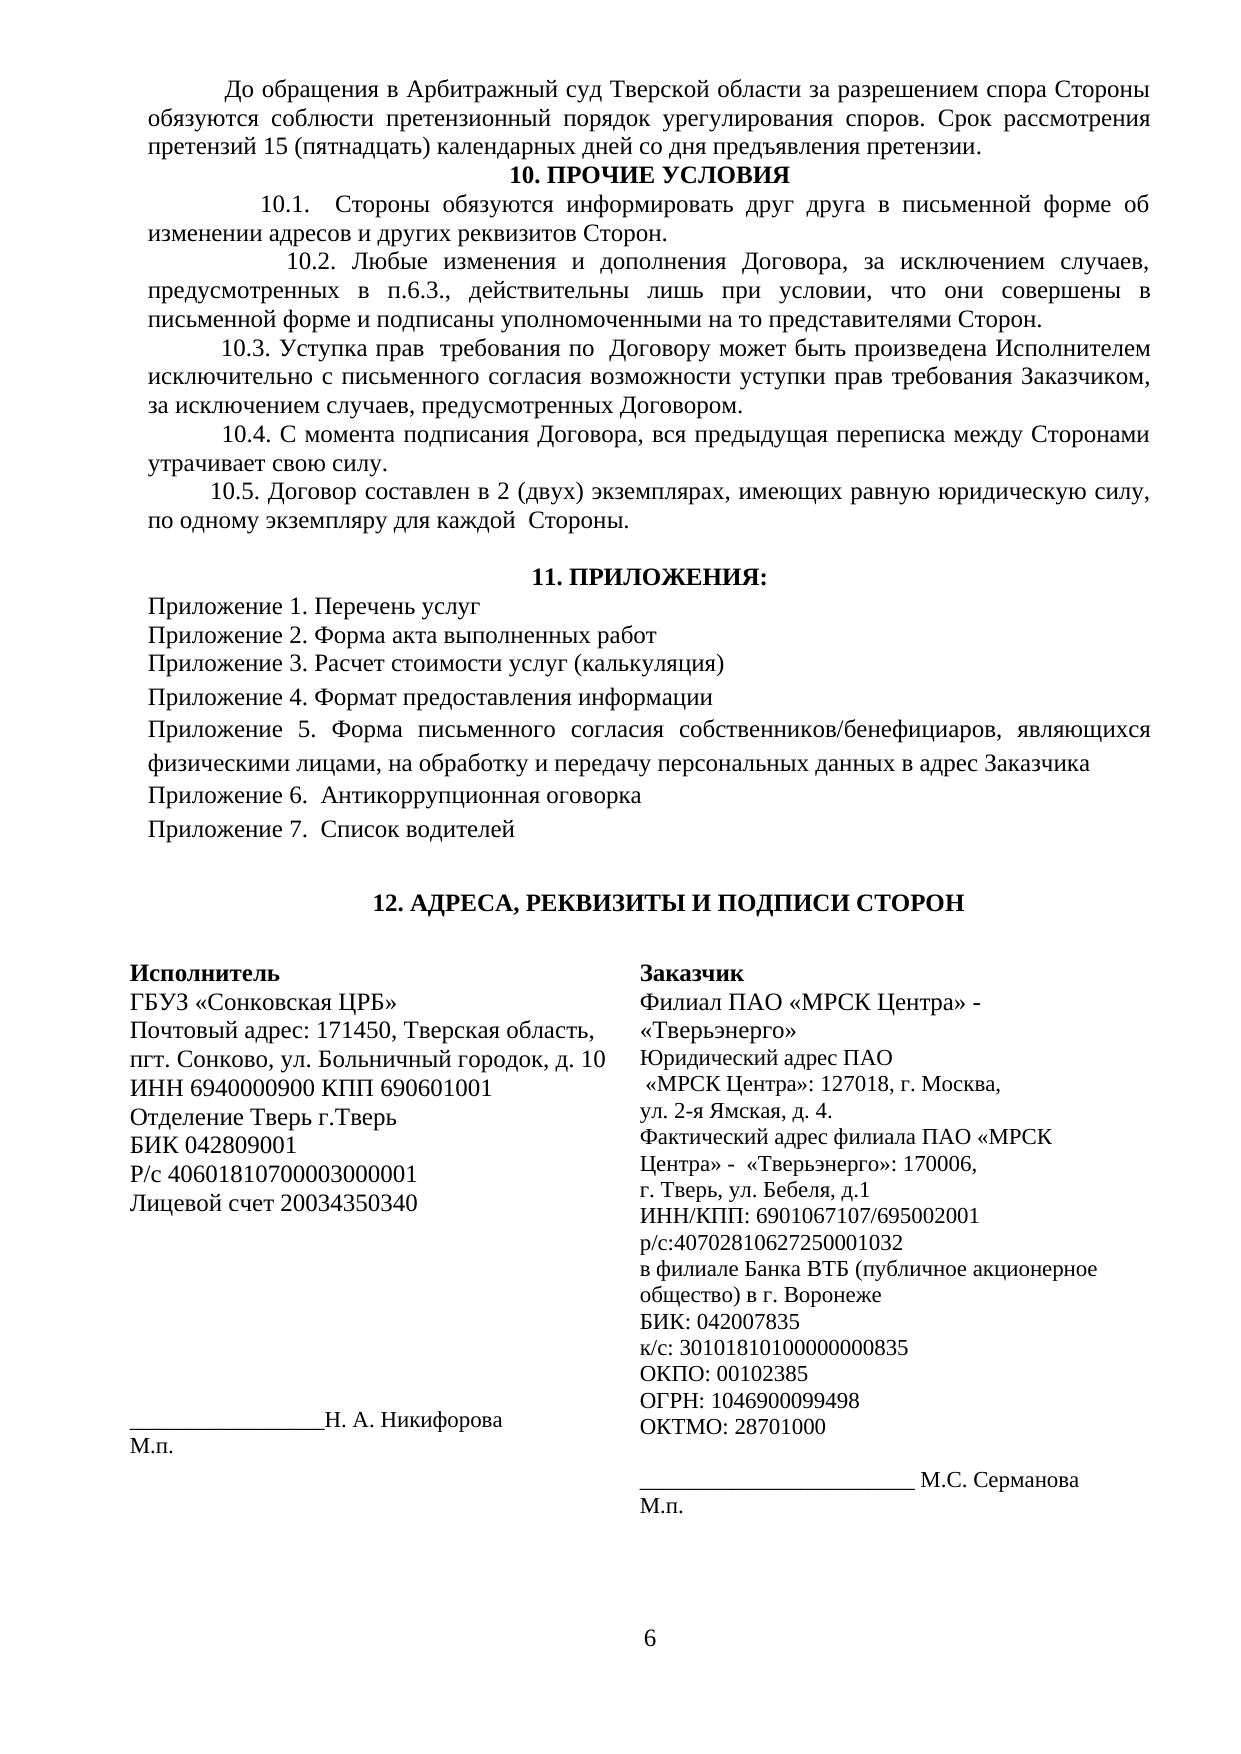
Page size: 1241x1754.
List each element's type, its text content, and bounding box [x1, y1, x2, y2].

text 10.4. С момента подписания Договора, вся предыдущая переписка между Сторонами утрачивает свою силу. [148, 419, 1152, 476]
list ПРОЧИЕ УСЛОВИЯ [148, 160, 1152, 189]
table_header Исполнитель ГБУЗ «Сонковская ЦРБ» Почтовый адрес: 171450, Тверская область, пгт. Сонково, ул. Больничный городок, д. 10 ИНН 6940000900 КПП 690601001 Отделение Тверь г.Тверь БИК 042809001 Р/с 40601810700003000001 Лицевой счет 20034350340 _________________Н. А. Никифорова М.п. [118, 958, 628, 1518]
text 10.5. Договор составлен в 2 (двух) экземплярах, имеющих равную юридическую силу, по одному экземпляру для каждой Стороны. [148, 476, 1152, 534]
text Приложение 1. Перечень услуг [148, 591, 1152, 620]
text 10.1. Стороны обязуются информировать друг друга в письменной форме об изменении адресов и других реквизитов Сторон. [148, 189, 1152, 246]
text Приложение 2. Форма акта выполненных работ [148, 620, 1152, 648]
text Приложение 3. Расчет стоимости услуг (калькуляция) [148, 648, 1152, 677]
text Приложение 4. Формат предоставления информации [148, 682, 1152, 710]
text 10.3. Уступка прав требования по Договору может быть произведена Исполнителем исключительно с письменного согласия возможности уступки прав требования Заказчиком, за исключением случаев, предусмотренных Договором. [148, 333, 1152, 419]
text Приложение 6. Антикоррупционная оговорка [148, 781, 1152, 809]
text 10.2. Любые изменения и дополнения Договора, за исключением случаев, предусмотренных в п.6.3., действительны лишь при условии, что они совершены в письменной форме и подписаны уполномоченными на то представителями Сторон. [148, 246, 1152, 333]
text Приложение 7. Список водителей [148, 814, 1152, 842]
list АДРЕСА, РЕКВИЗИТЫ И ПОДПИСИ СТОРОН [185, 888, 1152, 917]
text До обращения в Арбитражный суд Тверской области за разрешением спора Стороны обязуются соблюсти претензионный порядок урегулирования споров. Срок рассмотрения претензий 15 (пятнадцать) календарных дней со дня предъявления претензии. [148, 74, 1152, 160]
text Приложение 5. Форма письменного согласия собственников/бенефициаров, являющихся физическими лицами, на обработку и передачу персональных данных в адрес Заказчика [148, 714, 1152, 776]
text 11. ПРИЛОЖЕНИЯ: [148, 562, 1152, 591]
table_header Заказчик Филиал ПАО «МРСК Центра» - «Тверьэнерго» Юридический адрес ПАО «МРСК Центра»: 127018, г. Москва, ул. 2-я Ямская, д. 4. Фактический адрес филиала ПАО «МРСК Центра» - «Тверьэнерго»: 170006, г. Тверь, ул. Бебеля, д.1 ИНН/КПП: 6901067107/695002001 р/с:40702810627250001032 в филиале Банка ВТБ (публичное акционерное общество) в г. Воронеже БИК: 042007835 к/с: 30101810100000000835 ОКПО: 00102385 ОГРН: 1046900099498 ОКТМО: 28701000 ________________________ М.С. Серманова М.п. [628, 958, 1148, 1518]
